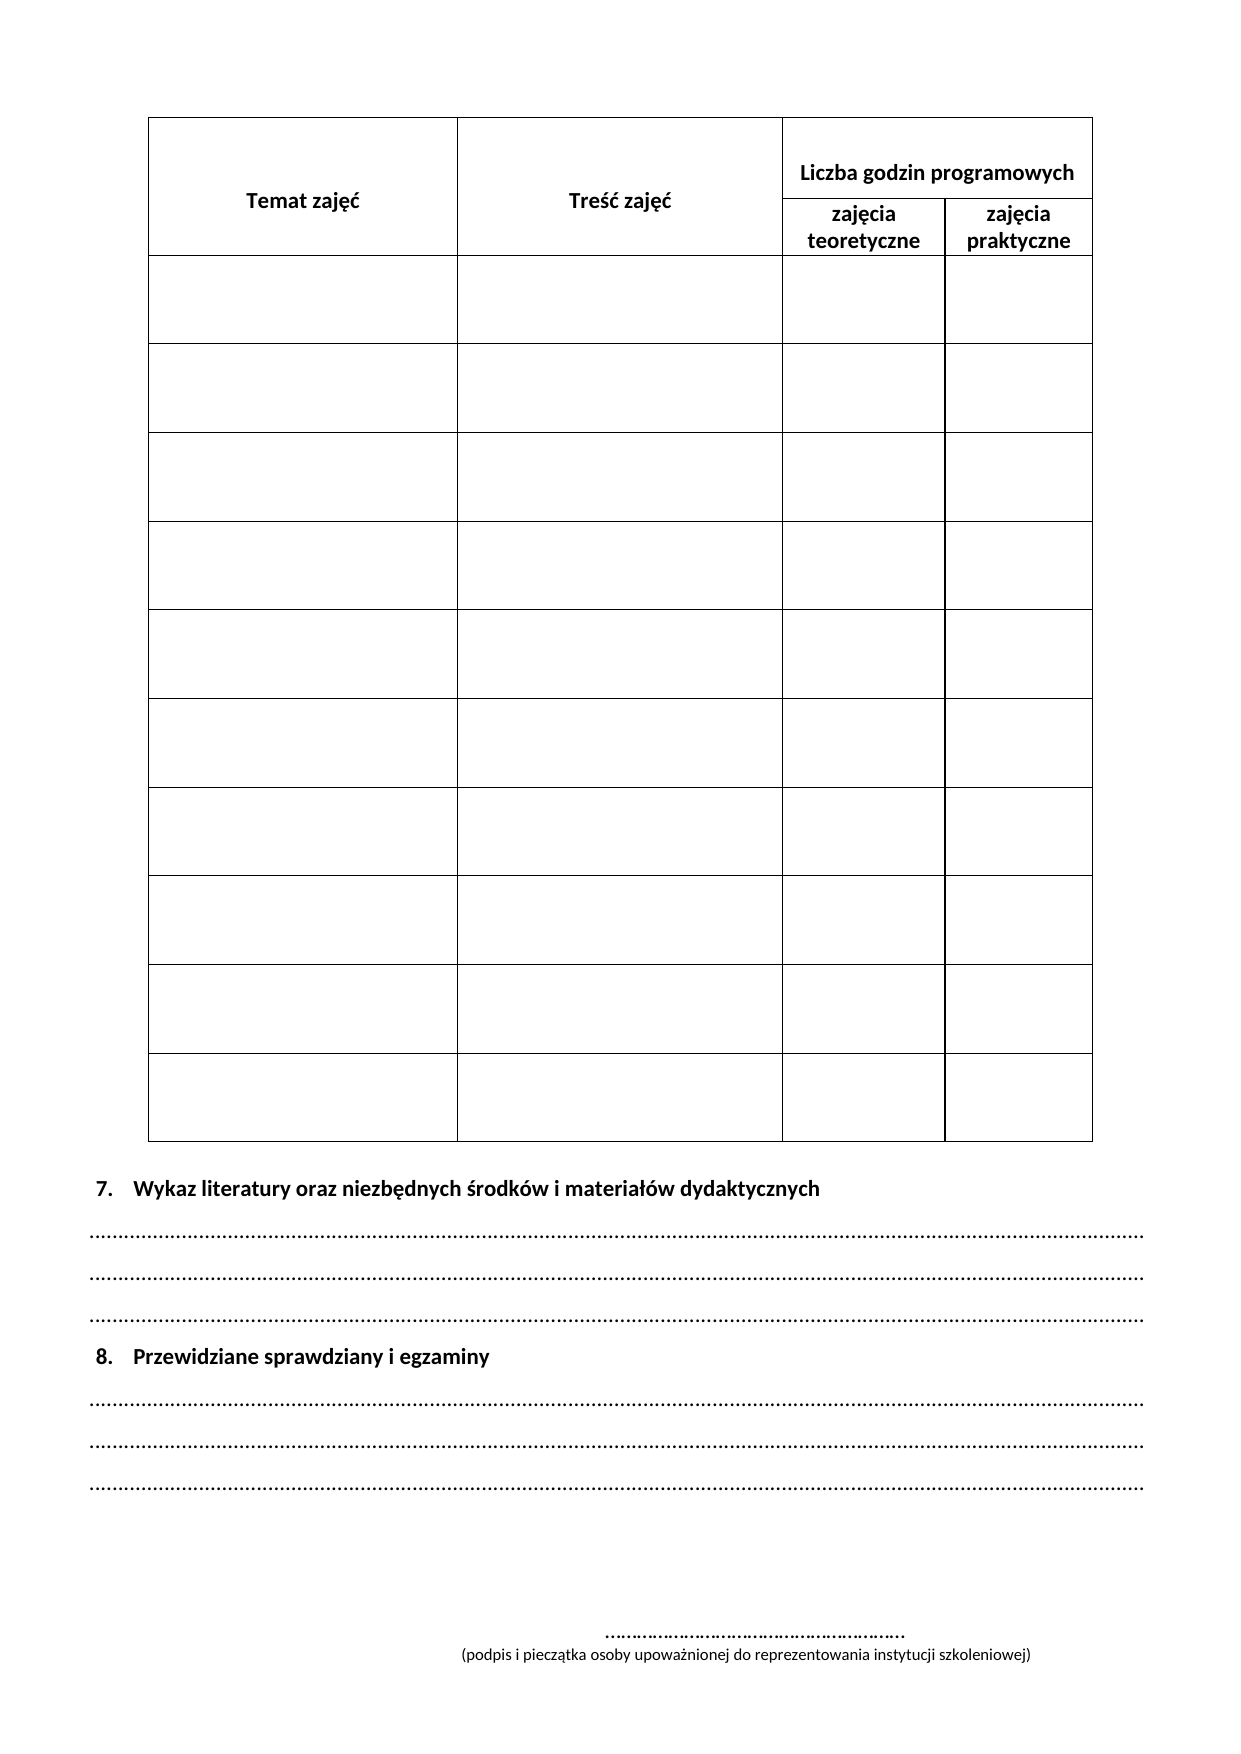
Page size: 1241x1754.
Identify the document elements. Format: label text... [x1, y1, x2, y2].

text ..................................................................................................................................................................................................................................................................................................................................................................................................................................................................................................................................................................... [89, 1216, 1152, 1328]
table_cell [783, 1054, 944, 1141]
table_cell [149, 1054, 457, 1141]
list Przewidziane sprawdziany i egzaminy [96, 1342, 1152, 1370]
table_cell [946, 256, 1092, 343]
table_cell [946, 344, 1092, 432]
table_cell [458, 788, 782, 875]
table_cell [783, 699, 944, 787]
table_cell [149, 344, 457, 432]
table_cell [783, 788, 944, 875]
table_cell [458, 699, 782, 787]
table_header Treść zajęć [458, 118, 782, 255]
table_cell [946, 965, 1092, 1052]
table_cell [946, 433, 1092, 521]
table_cell [783, 965, 944, 1052]
table_cell [458, 344, 782, 432]
table_cell [783, 433, 944, 521]
list Wykaz literatury oraz niezbędnych środków i materiałów dydaktycznych [96, 1174, 1152, 1202]
table_cell [149, 256, 457, 343]
table_cell [458, 256, 782, 343]
text (podpis i pieczątka osoby upoważnionej do reprezentowania instytucji szkoleniowej) [384, 1644, 1152, 1664]
table_cell [149, 965, 457, 1052]
table_cell [783, 256, 944, 343]
table_cell [946, 876, 1092, 964]
table_cell [149, 433, 457, 521]
table_cell zajęcia teoretyczne [783, 199, 944, 255]
table_cell [149, 876, 457, 964]
table_cell [946, 1054, 1092, 1141]
table_header Temat zajęć [149, 118, 457, 255]
table_header Liczba godzin programowych [783, 118, 1092, 198]
text ………………………………………………… [605, 1616, 1152, 1644]
table_cell [458, 1054, 782, 1141]
table_cell [783, 344, 944, 432]
table_cell [946, 699, 1092, 787]
table_cell zajęcia praktyczne [946, 199, 1092, 255]
table_cell [783, 610, 944, 698]
table_cell [149, 522, 457, 609]
table_cell [458, 965, 782, 1052]
table_cell [946, 788, 1092, 875]
table_cell [946, 610, 1092, 698]
text ..................................................................................................................................................................................................................................................................................................................................................................................................................................................................................................................................................................... [89, 1384, 1152, 1496]
table_cell [149, 788, 457, 875]
table_cell [783, 876, 944, 964]
table_cell [149, 699, 457, 787]
table_cell [149, 610, 457, 698]
table_cell [783, 522, 944, 609]
table_cell [458, 876, 782, 964]
table_cell [946, 522, 1092, 609]
table_cell [458, 522, 782, 609]
table_cell [458, 433, 782, 521]
table_cell [458, 610, 782, 698]
